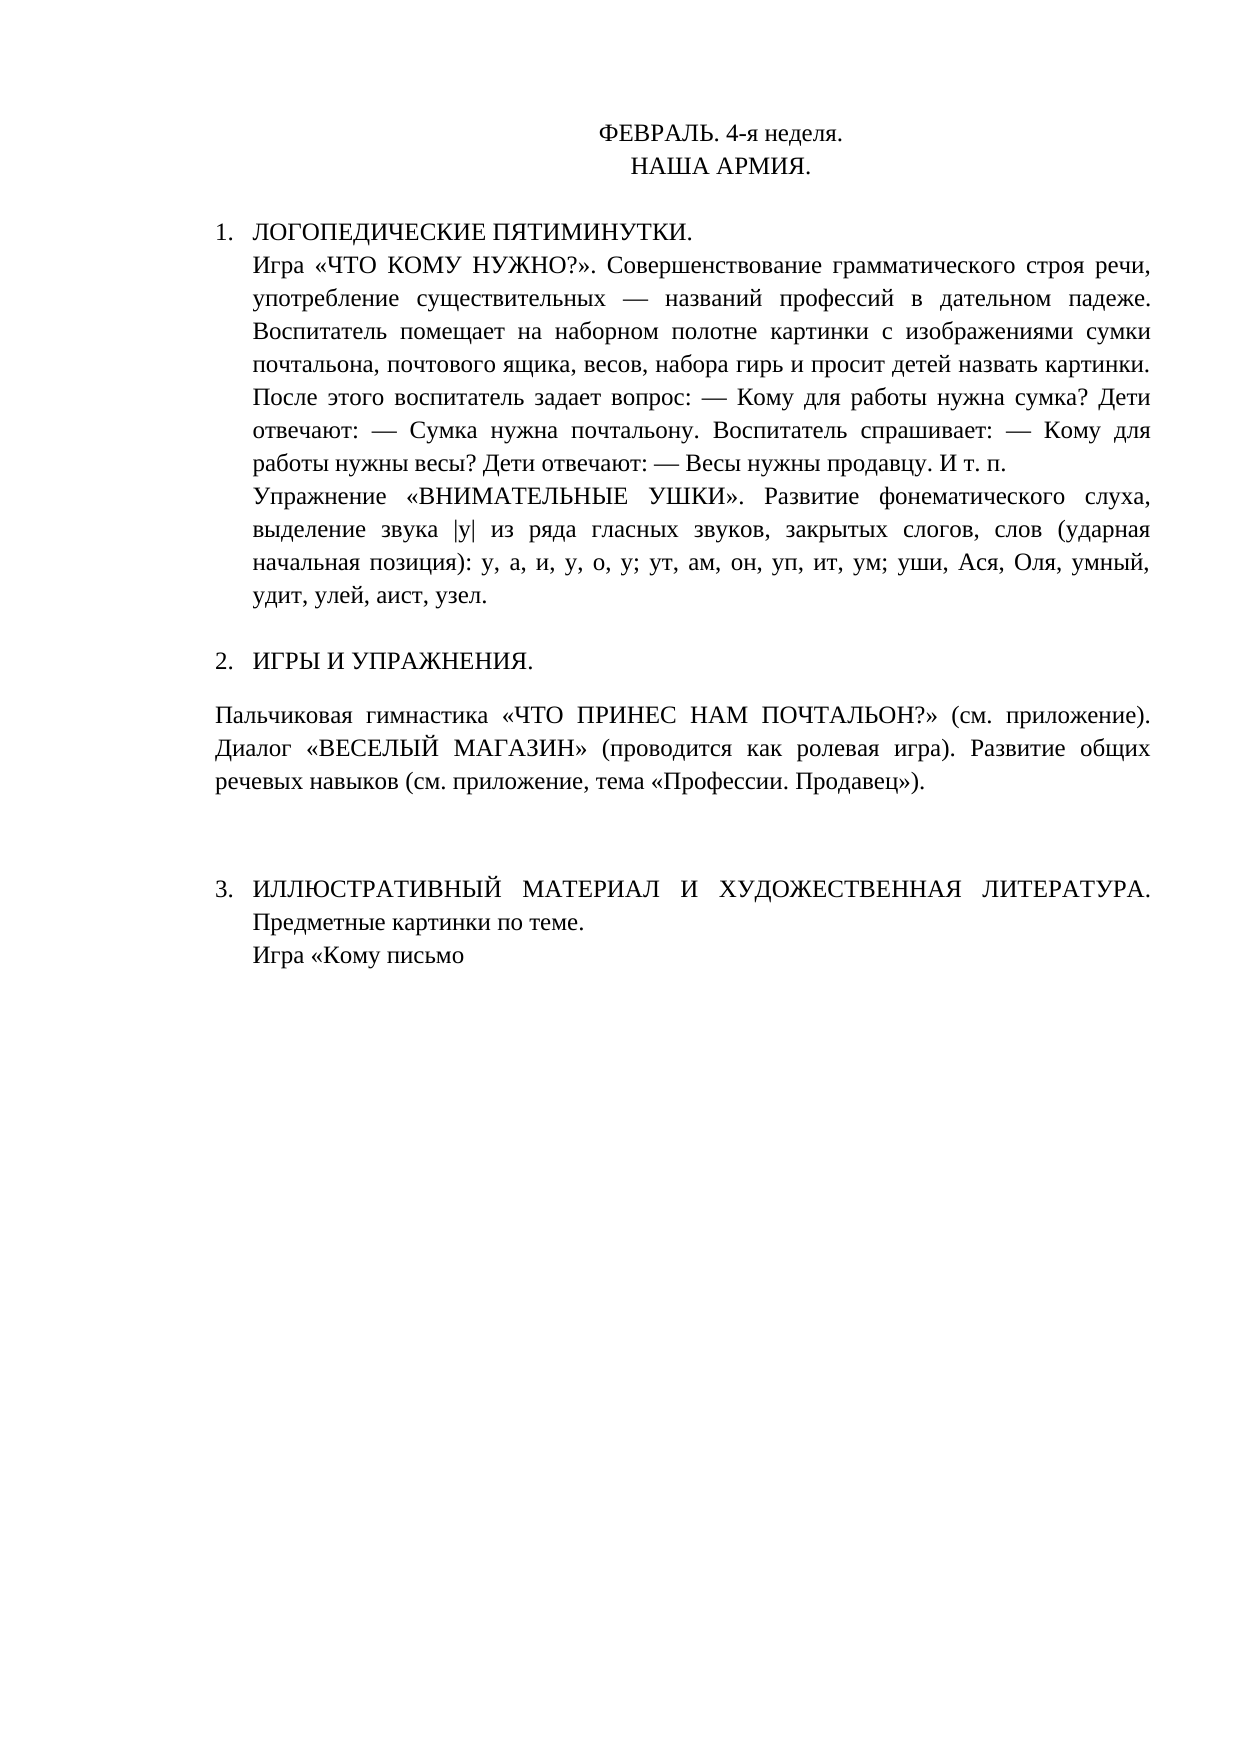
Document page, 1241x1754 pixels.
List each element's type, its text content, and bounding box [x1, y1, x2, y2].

list ИГРЫ И УПРАЖНЕНИЯ. [215, 646, 1152, 675]
list НАША АРМИЯ. [290, 151, 1152, 180]
list ФЕВРАЛЬ. 4-я неделя. [290, 118, 1152, 147]
list ЛОГОПЕДИЧЕСКИЕ ПЯТИМИНУТКИ. [215, 217, 1152, 246]
list Игра «ЧТО КОМУ НУЖНО?». Совершенствование грамматического строя речи, употребление существительных — названий профессий в дательном падеже. Воспитатель помещает на наборном полотне картинки с изображениями сумки почтальона, почтового ящика, весов, набора гирь и просит детей назвать картинки. После этого воспитатель задает вопрос: — Кому для работы нужна сумка? Дети отвечают: — Сумка нужна почтальону. Воспитатель спрашивает: — Кому для работы нужны весы? Дети отвечают: — Весы нужны продавцу. И т. п. [252, 250, 1152, 477]
text Пальчиковая гимнастика «ЧТО ПРИНЕС НАМ ПОЧТАЛЬОН?» (см. приложение). Диалог «ВЕСЕЛЫЙ МАГАЗИН» (проводится как ролевая игра). Развитие общих речевых навыков (см. приложение, тема «Профессии. Продавец»). [215, 700, 1152, 795]
list ИЛЛЮСТРАТИВНЫЙ МАТЕРИАЛ И ХУДОЖЕСТВЕННАЯ ЛИТЕРАТУРА. Предметные картинки по теме. [215, 874, 1152, 936]
list Упражнение «ВНИМАТЕЛЬНЫЕ УШКИ». Развитие фонематического слуха, выделение звука |у| из ряда гласных звуков, закрытых слогов, слов (ударная начальная позиция): у, а, и, у, о, у; ут, ам, он, уп, ит, ум; уши, Ася, Oля, умный, удит, улей, аист, узел. [252, 481, 1152, 609]
list Игра «Кому письмо [252, 940, 1152, 969]
